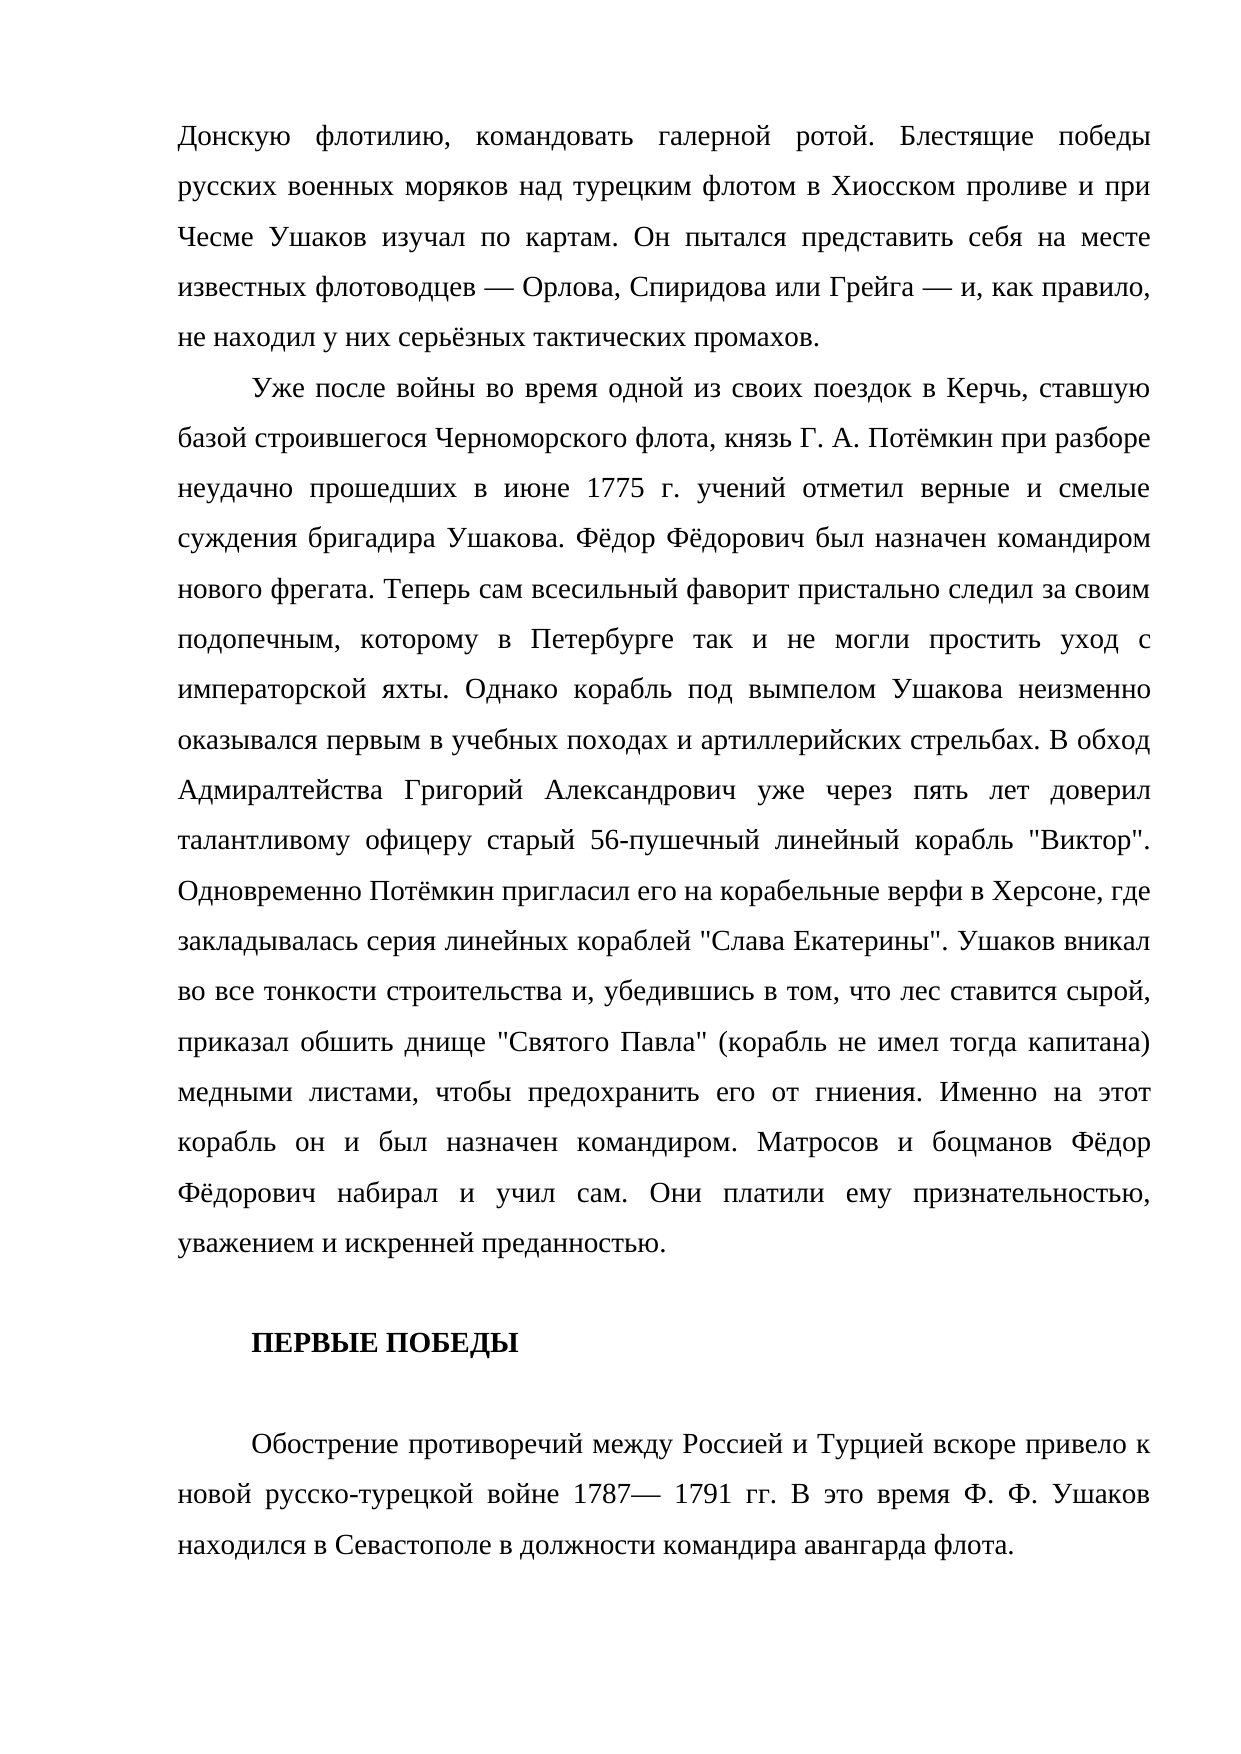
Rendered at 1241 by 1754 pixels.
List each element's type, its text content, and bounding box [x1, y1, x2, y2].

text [177, 118, 1152, 353]
text Уже после войны во время одной из своих поездок в Керчь, ставшую базой строившегося Черноморского флота, князь Г. А. Потёмкин при разборе неудачно прошедших в июне 1775 г. учений отметил верные и смелые суждения бригадира Ушакова. Фёдор Фёдорович был назначен командиром нового фрегата. Теперь сам всесильный фаворит пристально следил за своим подопечным, которому в Петербурге так и не могли простить уход с императорской яхты. Однако корабль под вымпелом Ушакова неизменно оказывался первым в учебных походах и артиллерийских стрельбах. В обход Адмиралтейства Григорий Александрович уже через пять лет доверил талантливому офицеру старый 56-пушечный линейный корабль "Виктор". Одновременно Потёмкин пригласил его на корабельные верфи в Херсоне, где закладывалась серия линейных кораблей "Слава Екатерины". Ушаков вникал во все тонкости строительства и, убедившись в том, что лес ставится сырой, приказал обшить днище "Святого Павла" (корабль не имел тогда капитана) медными листами, чтобы предохранить его от гниения. Именно на этот корабль он и был назначен командиром. Матросов и боцманов Фёдор Фёдорович набирал и учил сам. Они платили ему признательностью, уважением и искренней преданностью. [177, 370, 1152, 1258]
text Обострение противоречий между Россией и Турцией вскоре привело к новой русско-турецкой войне 1787— 1791 гг. В это время Ф. Ф. Ушаков находился в Севастополе в должности командира авангарда флота. [177, 1426, 1152, 1560]
text ПЕРВЫЕ ПОБЕДЫ [177, 1326, 1152, 1359]
